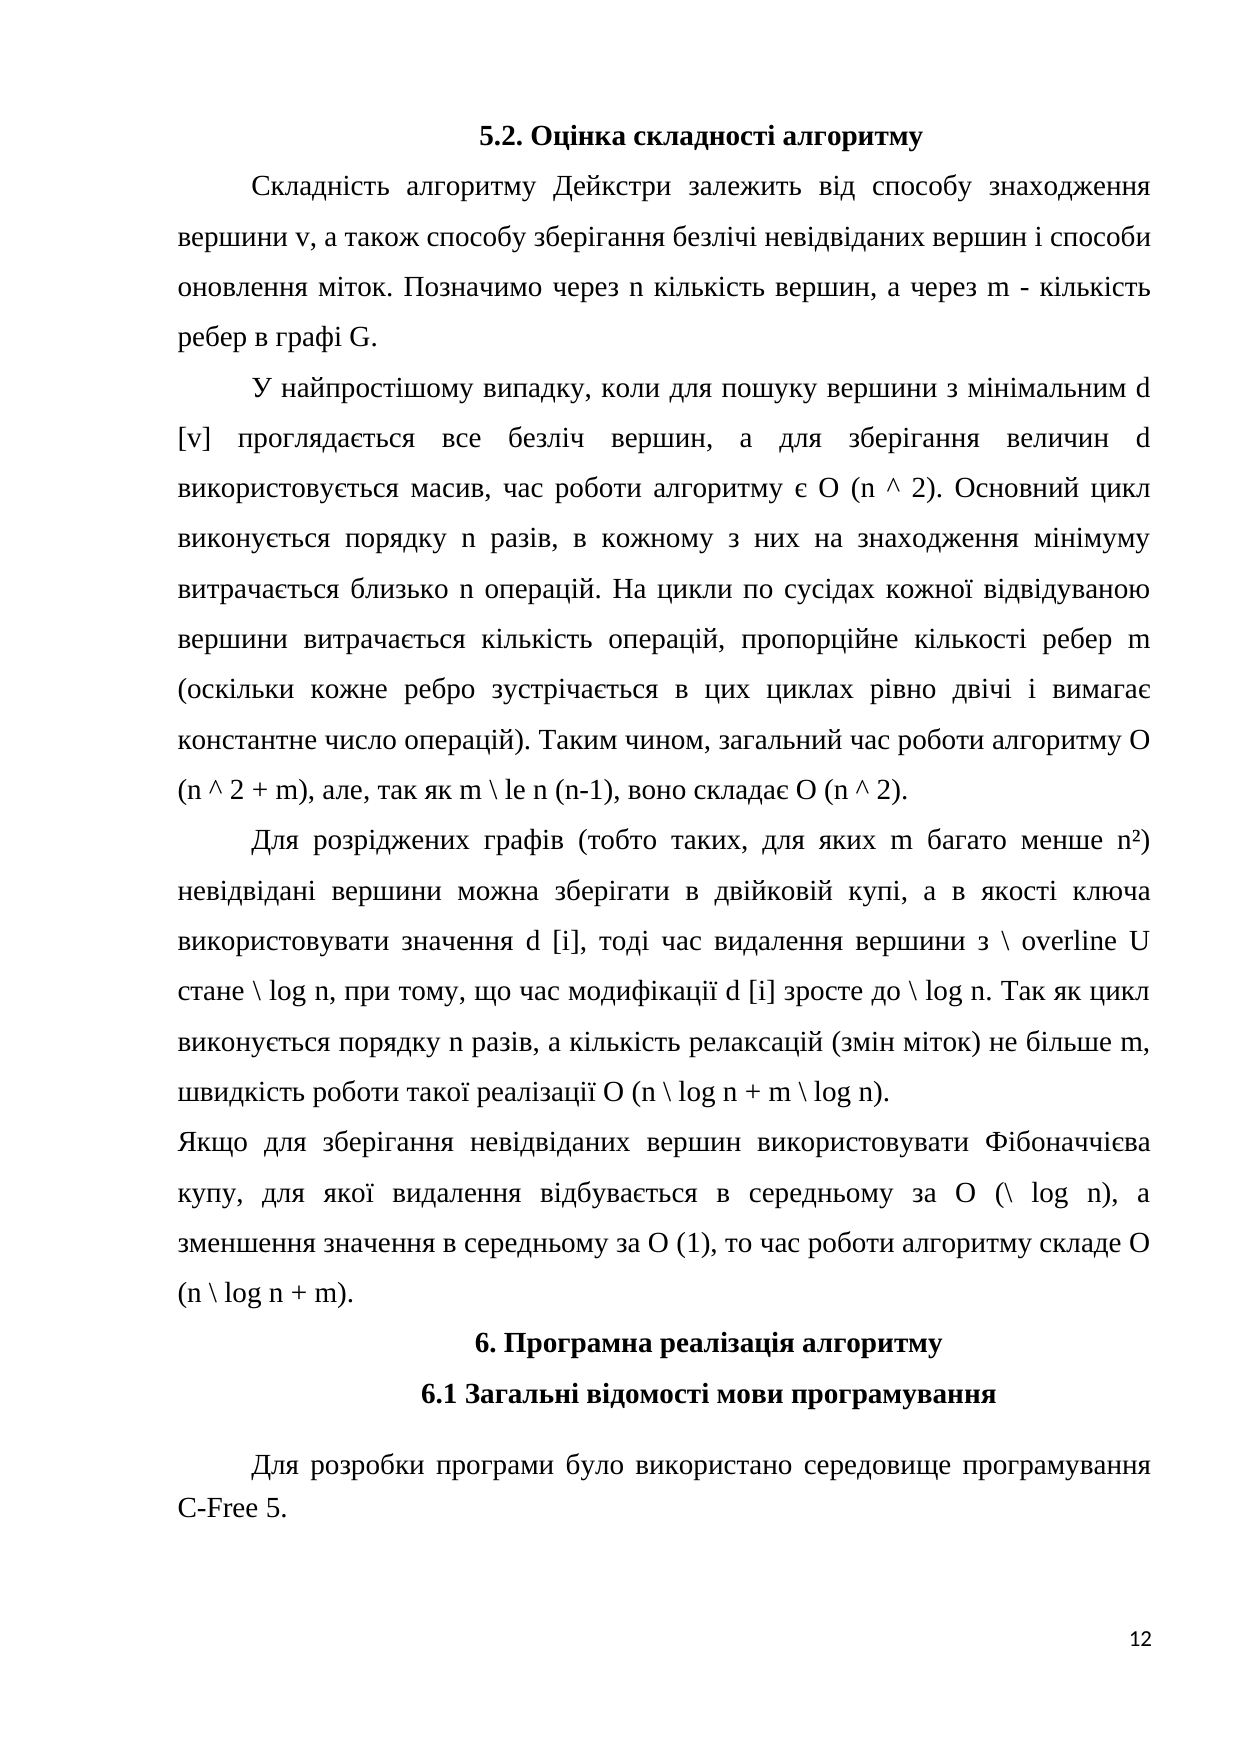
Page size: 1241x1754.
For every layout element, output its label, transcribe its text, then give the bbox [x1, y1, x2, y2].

list Якщо для зберігання невідвіданих вершин використовувати Фібоначчієва купу, для якої видалення відбувається в середньому за O (\ log n), а зменшення значення в середньому за O (1), то час роботи алгоритму складе O (n \ log n + m). [177, 1124, 1152, 1309]
list 5.2. Оцінка складності алгоритму [177, 118, 1152, 152]
list 6.1 Загальні відомості мови програмування [266, 1376, 1152, 1409]
list Складність алгоритму Дейкстри залежить від способу знаходження вершини v, а також способу зберігання безлічі невідвіданих вершин і способи оновлення міток. Позначимо через n кількість вершин, а через m - кількість ребер в графі G. [177, 168, 1152, 353]
list Для розріджених графів (тобто таких, для яких m багато менше n²) невідвідані вершини можна зберігати в двійковій купі, а в якості ключа використовувати значення d [i], тоді час видалення вершини з \ overline U стане \ log n, при тому, що час модифікації d [i] зросте до \ log n. Так як цикл виконується порядку n разів, а кількість релаксацій (змін міток) не більше m, швидкість роботи такої реалізації O (n \ log n + m \ log n). [177, 822, 1152, 1108]
list У найпростішому випадку, коли для пошуку вершини з мінімальним d [v] проглядається все безліч вершин, а для зберігання величин d використовується масив, час роботи алгоритму є O (n ^ 2). Основний цикл виконується порядку n разів, в кожному з них на знаходження мінімуму витрачається близько n операцій. На цикли по сусідах кожної відвідуваною вершини витрачається кількість операцій, пропорційне кількості ребер m (оскільки кожне ребро зустрічається в цих циклах рівно двічі і вимагає константне число операцій). Таким чином, загальний час роботи алгоритму O (n ^ 2 + m), але, так як m \ le n (n-1), воно складає O (n ^ 2). [177, 370, 1152, 806]
list 6. Програмна реалізація алгоритму [266, 1326, 1152, 1359]
text Для розробки програми було використано середовище програмування C-Free 5. [177, 1447, 1152, 1524]
